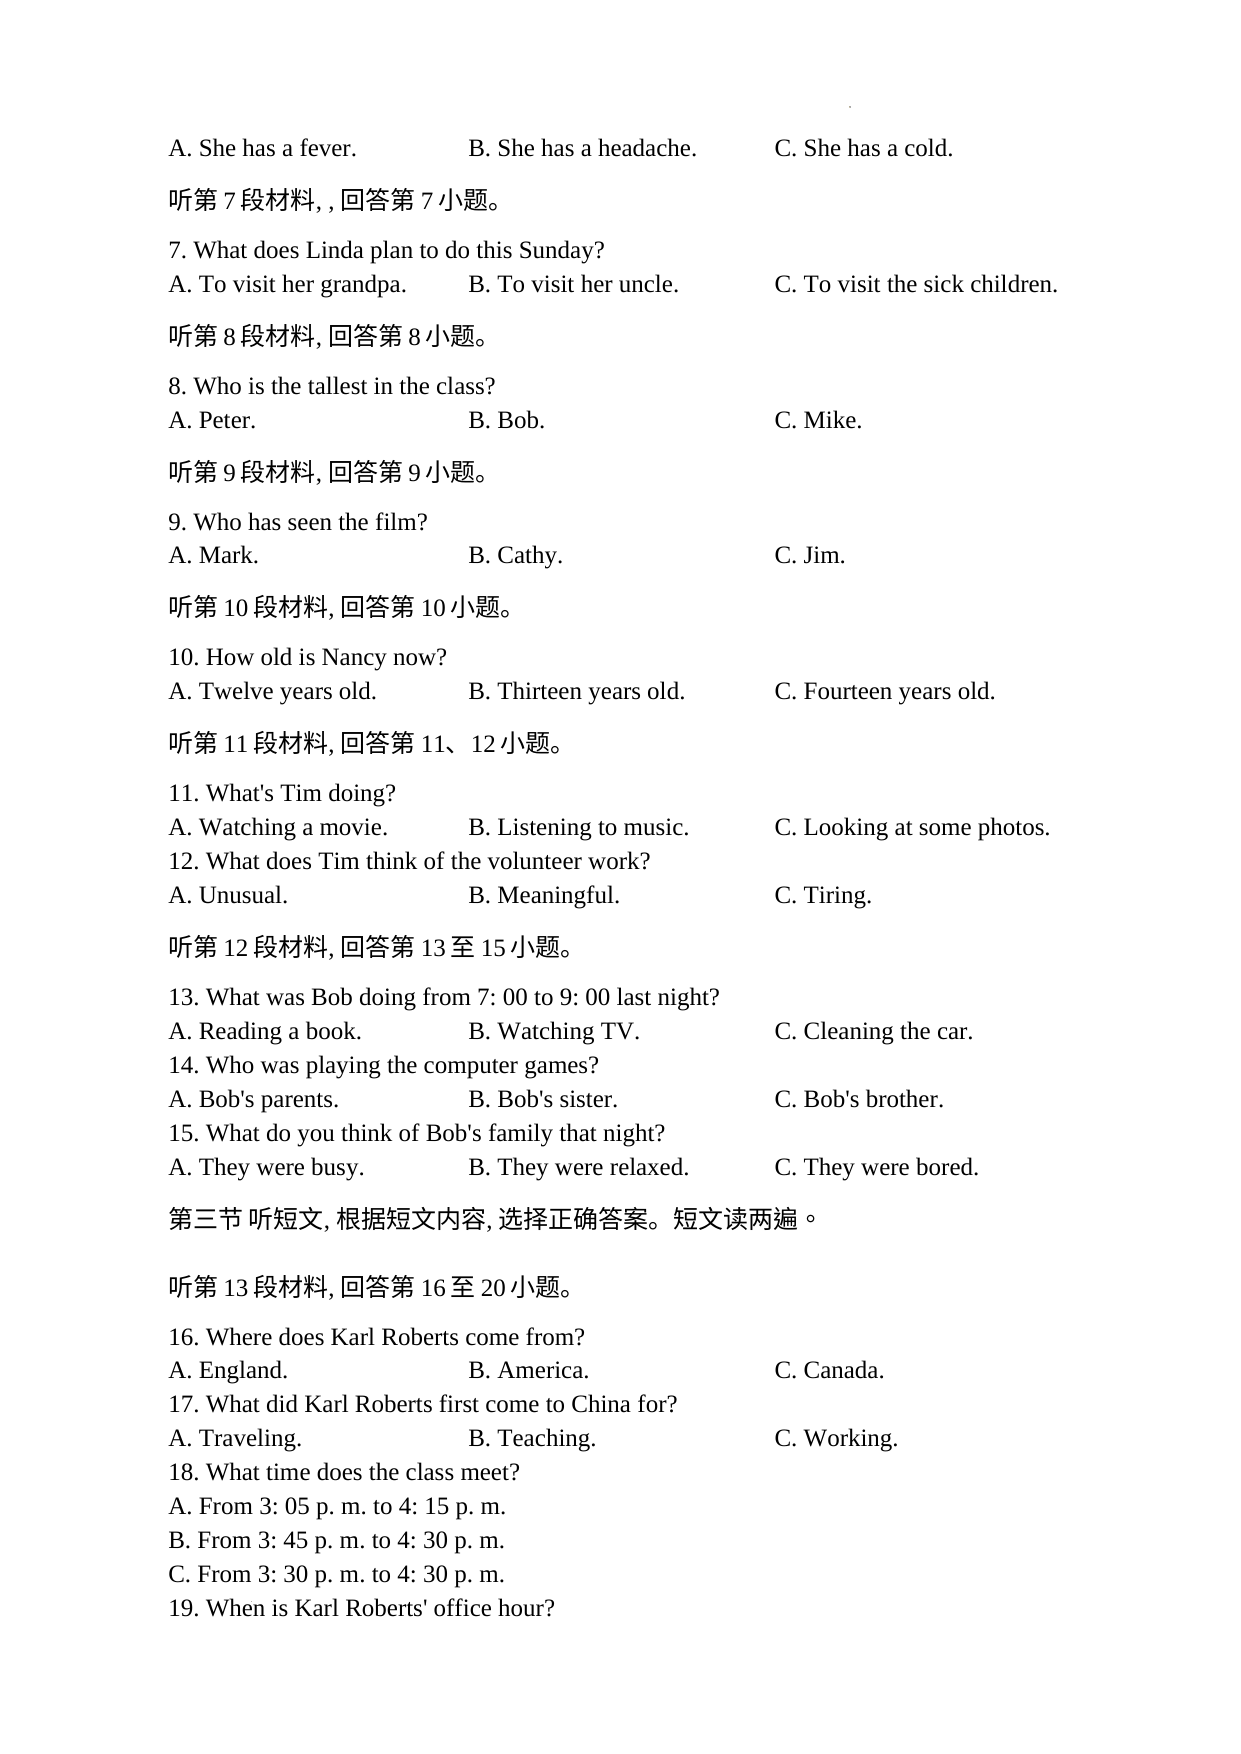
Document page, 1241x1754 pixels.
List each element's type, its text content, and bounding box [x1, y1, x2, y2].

text 19. When is Karl Roberts' office hour? [118, 1591, 1122, 1625]
text C. From 3: 30 p. m. to 4: 30 p. m. [118, 1557, 1122, 1591]
text 听第12段材料, 回答第13至15小题。 [118, 912, 1122, 979]
text 16. Where does Karl Roberts come from? [118, 1319, 1122, 1353]
text A. Traveling. B. Teaching. C. Working. [118, 1421, 1122, 1455]
text 听第13段材料, 回答第16至20小题。 [118, 1251, 1122, 1319]
text 听第11段材料, 回答第11、12小题。 [118, 708, 1122, 776]
text 12. What does Tim think of the volunteer work? [118, 844, 1122, 878]
text A. From 3: 05 p. m. to 4: 15 p. m. [118, 1489, 1122, 1523]
text A. She has a fever. B. She has a headache. C. She has a cold. [118, 131, 1122, 164]
text 9. Who has seen the film? [118, 504, 1122, 538]
text A. Unusual. B. Meaningful. C. Tiring. [118, 878, 1122, 912]
text 7. What does Linda plan to do this Sunday? [118, 232, 1122, 266]
text 听第8段材料, 回答第8小题。 [118, 300, 1122, 368]
text A. Peter. B. Bob. C. Mike. [118, 402, 1122, 436]
text B. From 3: 45 p. m. to 4: 30 p. m. [118, 1523, 1122, 1557]
text A. Twelve years old. B. Thirteen years old. C. Fourteen years old. [118, 674, 1122, 708]
text 17. What did Karl Roberts first come to China for? [118, 1387, 1122, 1421]
text 18. What time does the class meet? [118, 1455, 1122, 1489]
text 11. What's Tim doing? [118, 776, 1122, 810]
text 14. Who was playing the computer games? [118, 1047, 1122, 1081]
text A. Mark. B. Cathy. C. Jim. [118, 538, 1122, 572]
text A. England. B. America. C. Canada. [118, 1353, 1122, 1387]
text 13. What was Bob doing from 7: 00 to 9: 00 last night? [118, 979, 1122, 1013]
text 15. What do you think of Bob's family that night? [118, 1115, 1122, 1149]
text A. Watching a movie. B. Listening to music. C. Looking at some photos. [118, 810, 1122, 844]
text 听第9段材料, 回答第9小题。 [118, 436, 1122, 504]
text 8. Who is the tallest in the class? [118, 368, 1122, 402]
text 听第7段材料, , 回答第7小题。 [118, 164, 1122, 232]
text 10. How old is Nancy now? [118, 640, 1122, 674]
text A. They were busy. B. They were relaxed. C. They were bored. [118, 1149, 1122, 1183]
text A. Reading a book. B. Watching TV. C. Cleaning the car. [118, 1013, 1122, 1047]
text A. To visit her grandpa. B. To visit her uncle. C. To visit the sick children. [118, 266, 1122, 300]
text 第三节 听短文, 根据短文内容, 选择正确答案。短文读两遍。 [118, 1183, 1122, 1251]
text 听第10段材料, 回答第10小题。 [118, 572, 1122, 640]
text A. Bob's parents. B. Bob's sister. C. Bob's brother. [118, 1081, 1122, 1115]
